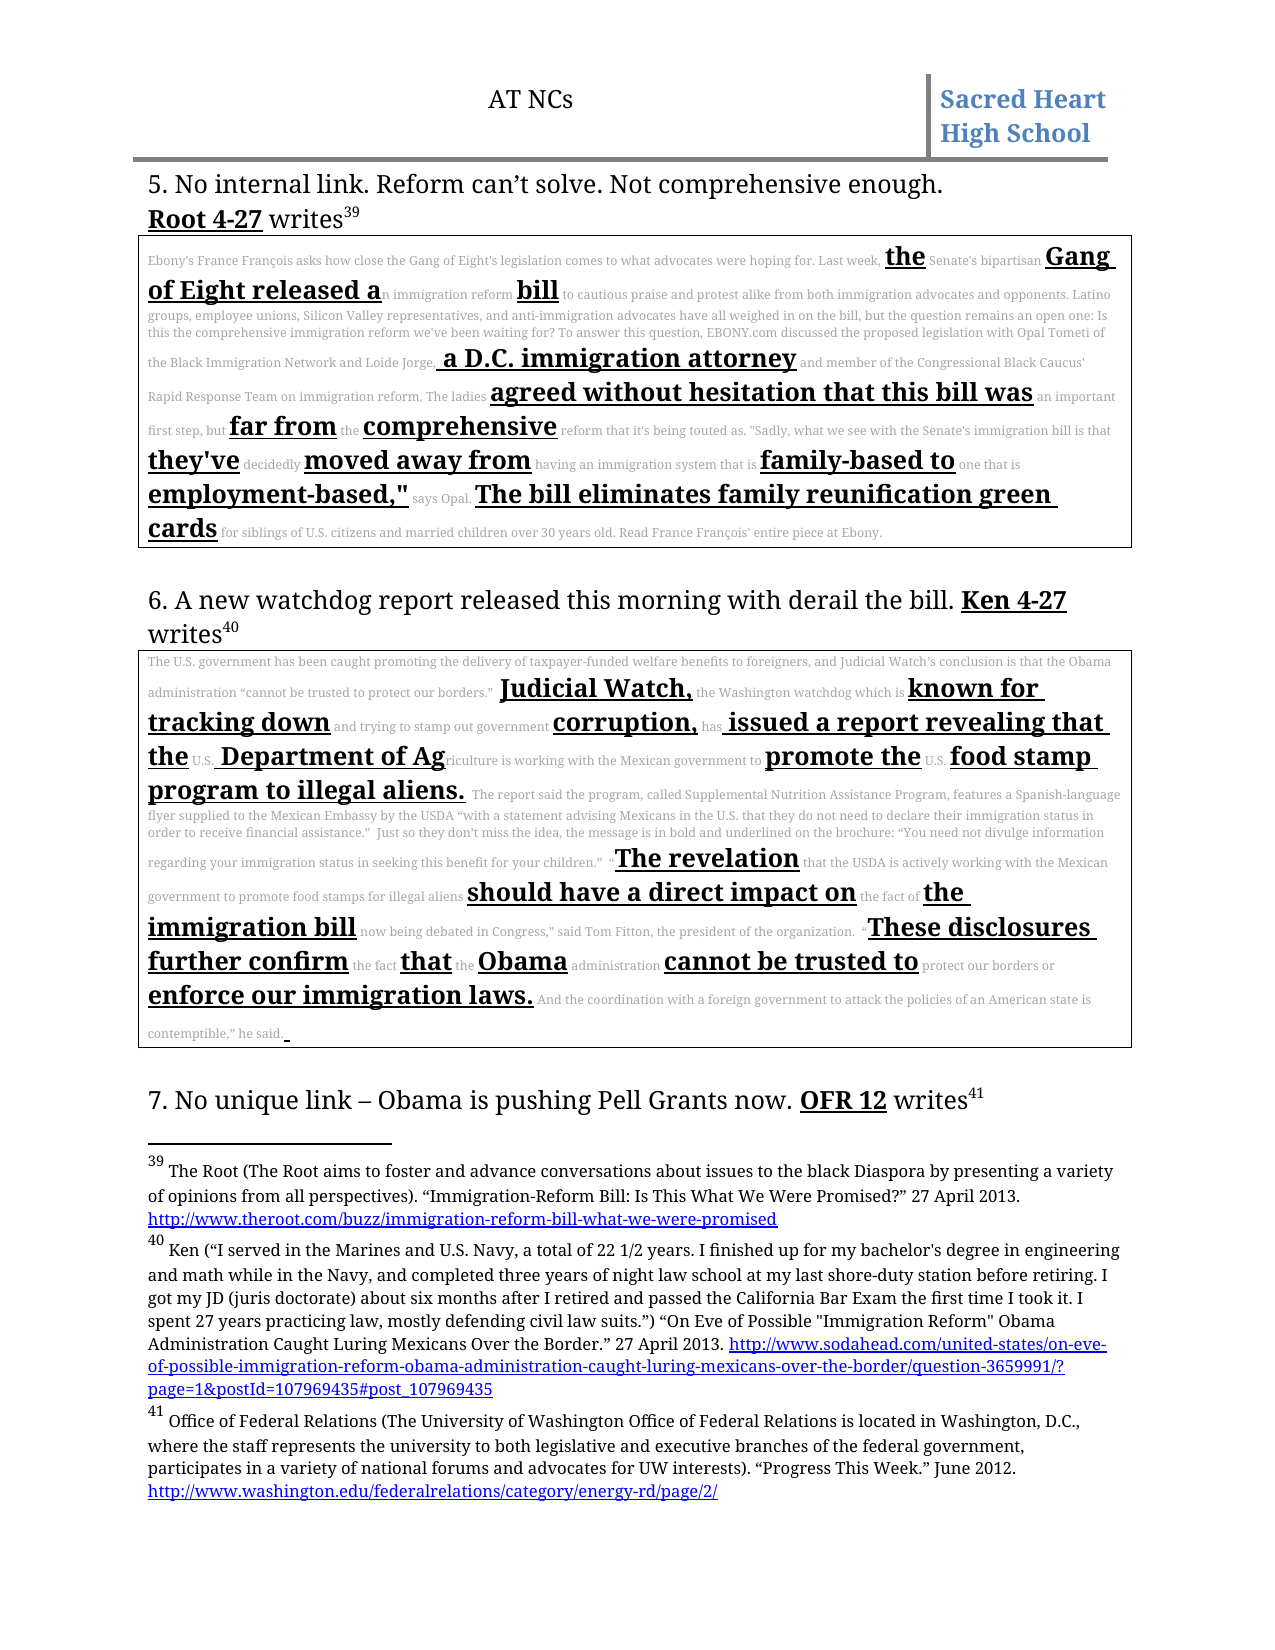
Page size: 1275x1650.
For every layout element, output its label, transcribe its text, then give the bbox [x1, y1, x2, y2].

text The U.S. government has been caught promoting the delivery of taxpayer-funded welfare benefits to foreigners, and Judicial Watch’s conclusion is that the Obama administration “cannot be trusted to protect our borders.” Judicial Watch, the Washington watchdog which is known for tracking down and trying to stamp out government corruption, has issued a report revealing that the U.S. Department of Agriculture is working with the Mexican government to promote the U.S. food stamp program to illegal aliens. The report said the program, called Supplemental Nutrition Assistance Program, features a Spanish-language flyer supplied to the Mexican Embassy by the USDA “with a statement advising Mexicans in the U.S. that they do not need to declare their immigration status in order to receive financial assistance.” Just so they don’t miss the idea, the message is in bold and underlined on the brochure: “You need not divulge information regarding your immigration status in seeking this benefit for your children.” “The revelation that the USDA is actively working with the Mexican government to promote food stamps for illegal aliens should have a direct impact on the fact of the immigration bill now being debated in Congress,” said Tom Fitton, the president of the organization. “These disclosures further confirm the fact that the Obama administration cannot be trusted to protect our borders or enforce our immigration laws. And the coordination with a foreign government to attack the policies of an American state is contemptible,” he said. [139, 651, 1131, 1047]
text Ebony's France François asks how close the Gang of Eight's legislation comes to what advocates were hoping for. Last week, the Senate's bipartisan Gang of Eight released an immigration reform bill to cautious praise and protest alike from both immigration advocates and opponents. Latino groups, employee unions, Silicon Valley representatives, and anti-immigration advocates have all weighed in on the bill, but the question remains an open one: Is this the comprehensive immigration reform we've been waiting for? To answer this question, EBONY.com discussed the proposed legislation with Opal Tometi of the Black Immigration Network and Loide Jorge, a D.C. immigration attorney and member of the Congressional Black Caucus' Rapid Response Team on immigration reform. The ladies agreed without hesitation that this bill was an important first step, but far from the comprehensive reform that it's being touted as. "Sadly, what we see with the Senate's immigration bill is that they've decidedly moved away from having an immigration system that is family-based to one that is employment-based," says Opal. The bill eliminates family reunification green cards for siblings of U.S. citizens and married children over 30 years old. Read France François' entire piece at Ebony. [139, 236, 1131, 547]
text 7. No unique link – Obama is pushing Pell Grants now. OFR 12 writes [148, 1083, 1122, 1117]
text 5. No internal link. Reform can’t solve. Not comprehensive enough. [148, 167, 1122, 201]
text 6. A new watchdog report released this morning with derail the bill. Ken 4-27 writes [148, 582, 1122, 650]
text Root 4-27 writes [148, 201, 1122, 235]
